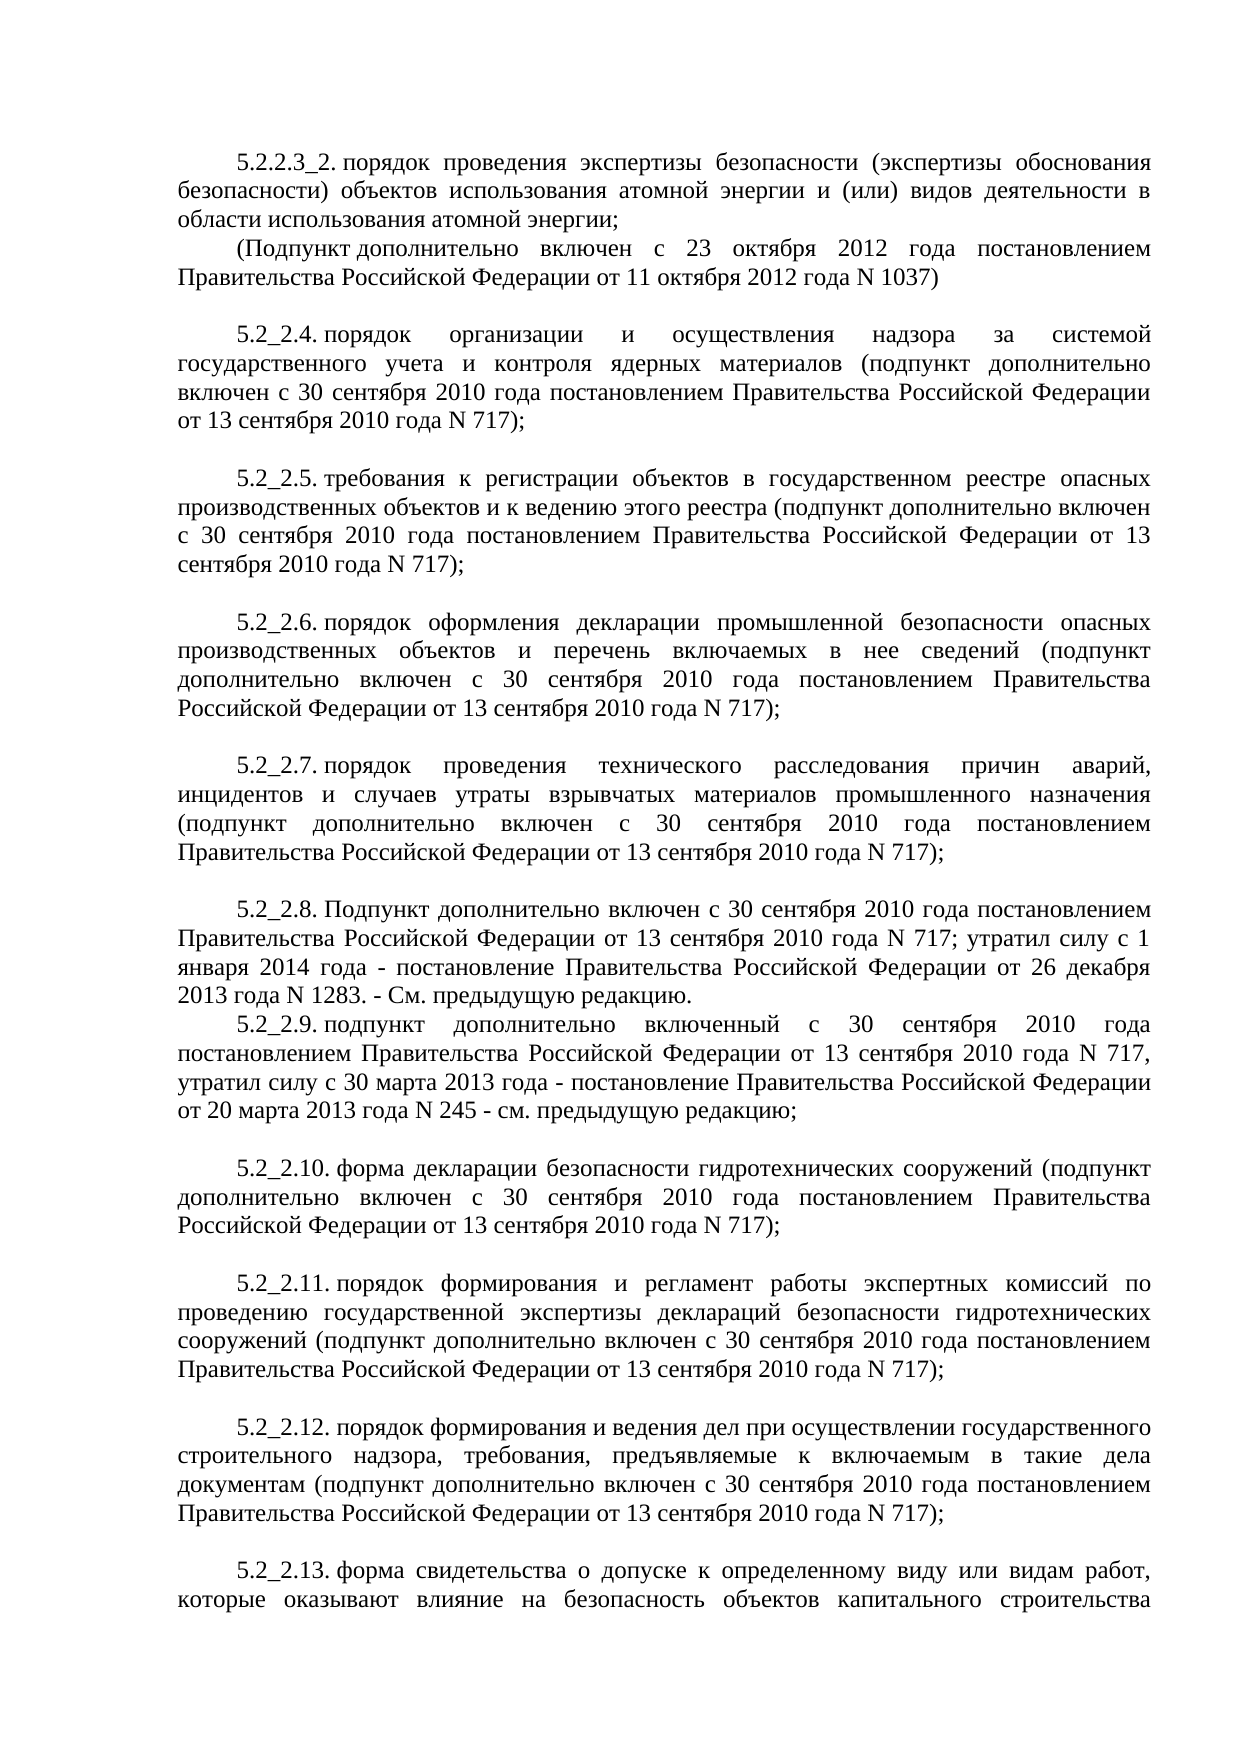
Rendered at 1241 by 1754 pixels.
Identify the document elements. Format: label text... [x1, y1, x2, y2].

text 5.2.2.3_2. порядок проведения экспертизы безопасности (экспертизы обоснования безопасности) объектов использования атомной энергии и (или) видов деятельности в области использования атомной энергии; [177, 147, 1152, 233]
text 5.2_2.6. порядок оформления декларации промышленной безопасности опасных производственных объектов и перечень включаемых в нее сведений (подпункт дополнительно включен с 30 сентября 2010 года постановлением Правительства Российской Федерации от 13 сентября 2010 года N 717); [177, 607, 1152, 722]
text 5.2_2.9. подпункт дополнительно включенный с 30 сентября 2010 года постановлением Правительства Российской Федерации от 13 сентября 2010 года N 717, утратил силу с 30 марта 2013 года - постановление Правительства Российской Федерации от 20 марта 2013 года N 245 - см. предыдущую редакцию; [177, 1009, 1152, 1124]
text 5.2_2.12. порядок формирования и ведения дел при осуществлении государственного строительного надзора, требования, предъявляемые к включаемым в такие дела документам (подпункт дополнительно включен с 30 сентября 2010 года постановлением Правительства Российской Федерации от 13 сентября 2010 года N 717); [177, 1412, 1152, 1527]
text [177, 1556, 1152, 1613]
text 5.2_2.11. порядок формирования и регламент работы экспертных комиссий по проведению государственной экспертизы деклараций безопасности гидротехнических сооружений (подпункт дополнительно включен с 30 сентября 2010 года постановлением Правительства Российской Федерации от 13 сентября 2010 года N 717); [177, 1268, 1152, 1383]
text 5.2_2.8. Подпункт дополнительно включен с 30 сентября 2010 года постановлением Правительства Российской Федерации от 13 сентября 2010 года N 717; утратил силу с 1 января 2014 года - постановление Правительства Российской Федерации от 26 декабря 2013 года N 1283. - См. предыдущую редакцию. [177, 894, 1152, 1009]
text 5.2_2.7. порядок проведения технического расследования причин аварий, инцидентов и случаев утраты взрывчатых материалов промышленного назначения (подпункт дополнительно включен с 30 сентября 2010 года постановлением Правительства Российской Федерации от 13 сентября 2010 года N 717); [177, 751, 1152, 866]
text 5.2_2.5. требования к регистрации объектов в государственном реестре опасных производственных объектов и к ведению этого реестра (подпункт дополнительно включен с 30 сентября 2010 года постановлением Правительства Российской Федерации от 13 сентября 2010 года N 717); [177, 463, 1152, 578]
text 5.2_2.10. форма декларации безопасности гидротехнических сооружений (подпункт дополнительно включен с 30 сентября 2010 года постановлением Правительства Российской Федерации от 13 сентября 2010 года N 717); [177, 1153, 1152, 1239]
text (Подпункт дополнительно включен с 23 октября 2012 года постановлением Правительства Российской Федерации от 11 октября 2012 года N 1037) [177, 233, 1152, 291]
text 5.2_2.4. порядок организации и осуществления надзора за системой государственного учета и контроля ядерных материалов (подпункт дополнительно включен с 30 сентября 2010 года постановлением Правительства Российской Федерации от 13 сентября 2010 года N 717); [177, 319, 1152, 434]
